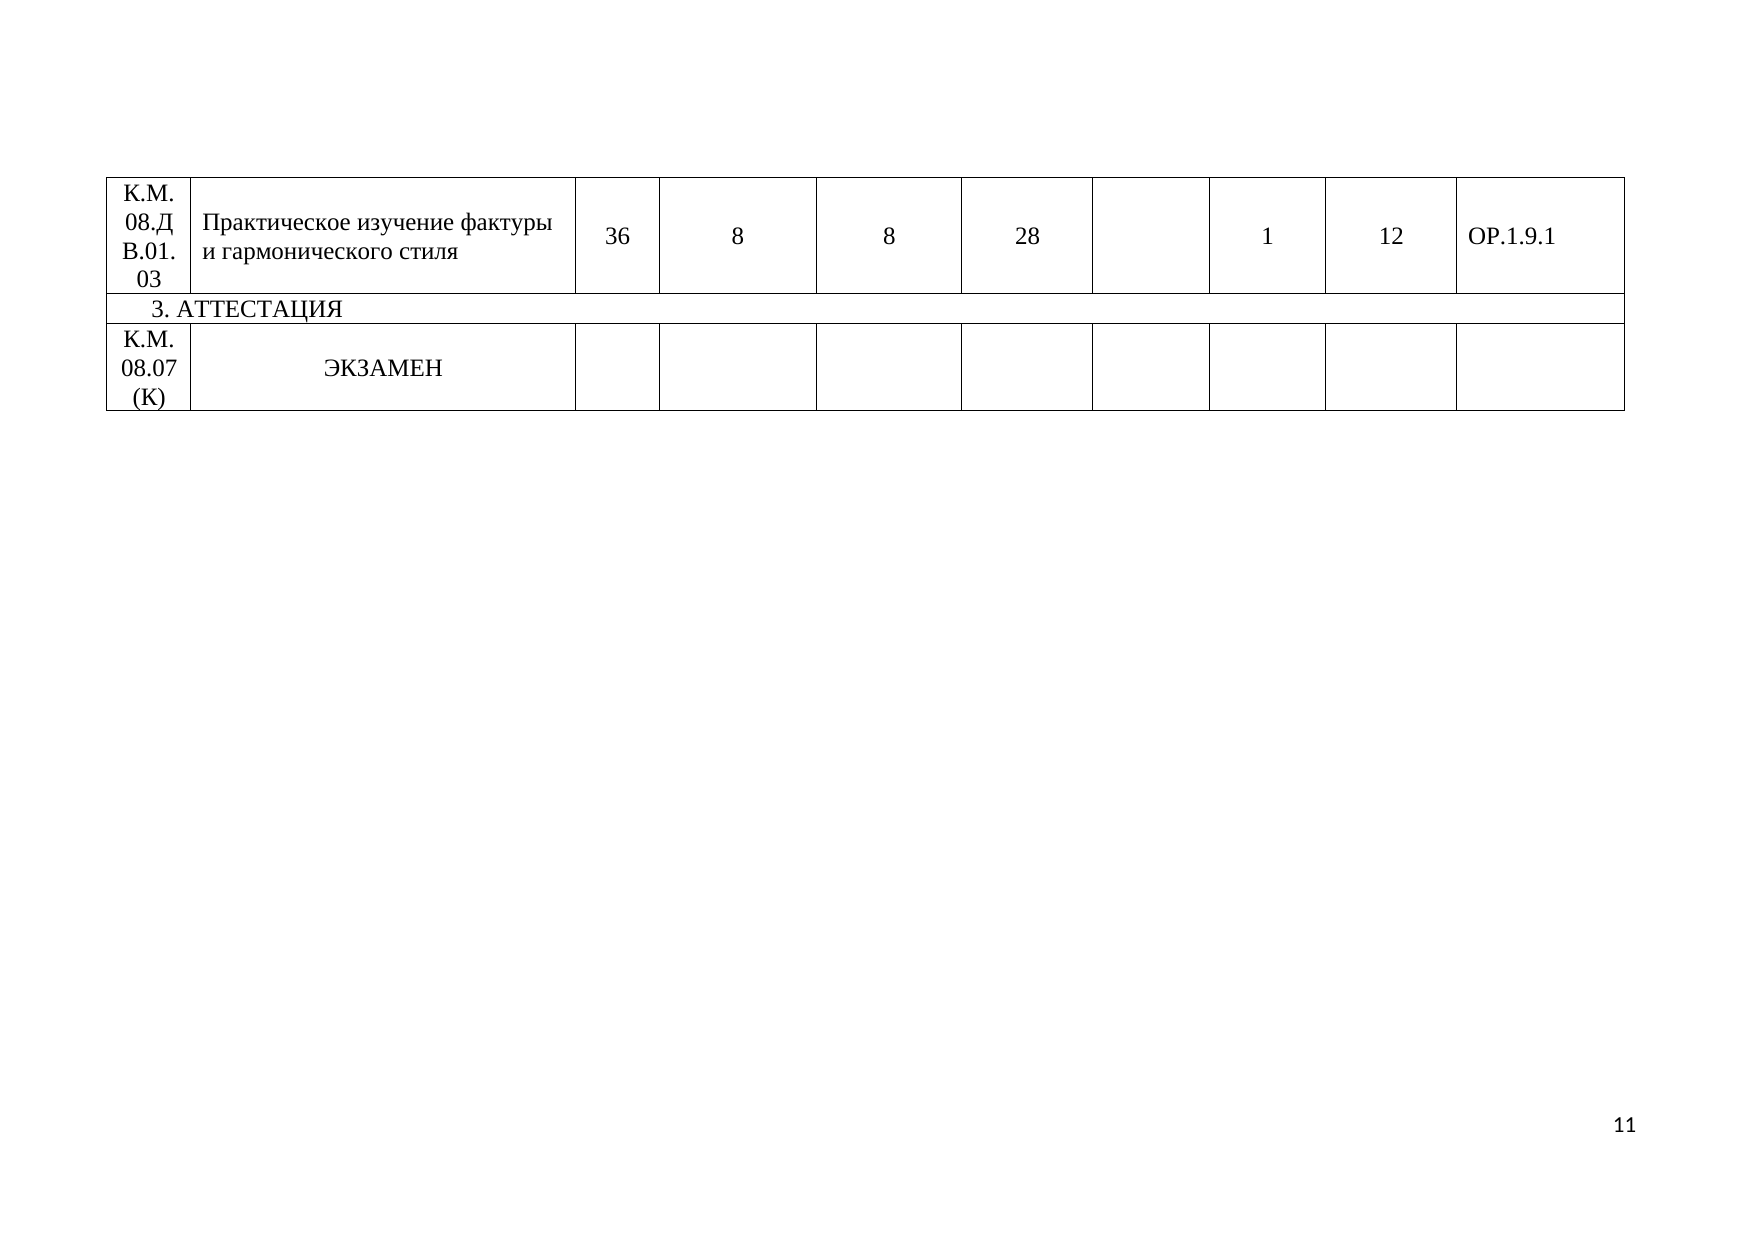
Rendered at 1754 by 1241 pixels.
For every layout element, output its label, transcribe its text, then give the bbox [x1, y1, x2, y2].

table_cell [1210, 324, 1325, 410]
table_cell [1093, 324, 1209, 410]
table_cell [962, 324, 1092, 410]
table_cell 12 [1326, 178, 1456, 293]
table_cell 8 [660, 178, 816, 293]
table_cell ОР.1.9.1 [1457, 178, 1624, 293]
table_cell 8 [817, 178, 961, 293]
table_cell [660, 324, 816, 410]
table_cell [1326, 324, 1456, 410]
table_cell [1457, 324, 1624, 410]
table_cell [576, 324, 659, 410]
table_cell 36 [576, 178, 659, 293]
table_cell К.М.08.07(к) [107, 324, 190, 410]
table_cell [817, 324, 961, 410]
table_cell 3. аттестация [107, 294, 1624, 323]
table_cell 28 [962, 178, 1092, 293]
table_cell К.М.08.ДВ.01.03 [107, 178, 190, 293]
table_cell экзамен [191, 324, 575, 410]
table_cell 1 [1210, 178, 1325, 293]
table_cell Практическое изучение фактуры и гармонического стиля [191, 178, 575, 293]
table_cell [1093, 178, 1209, 293]
